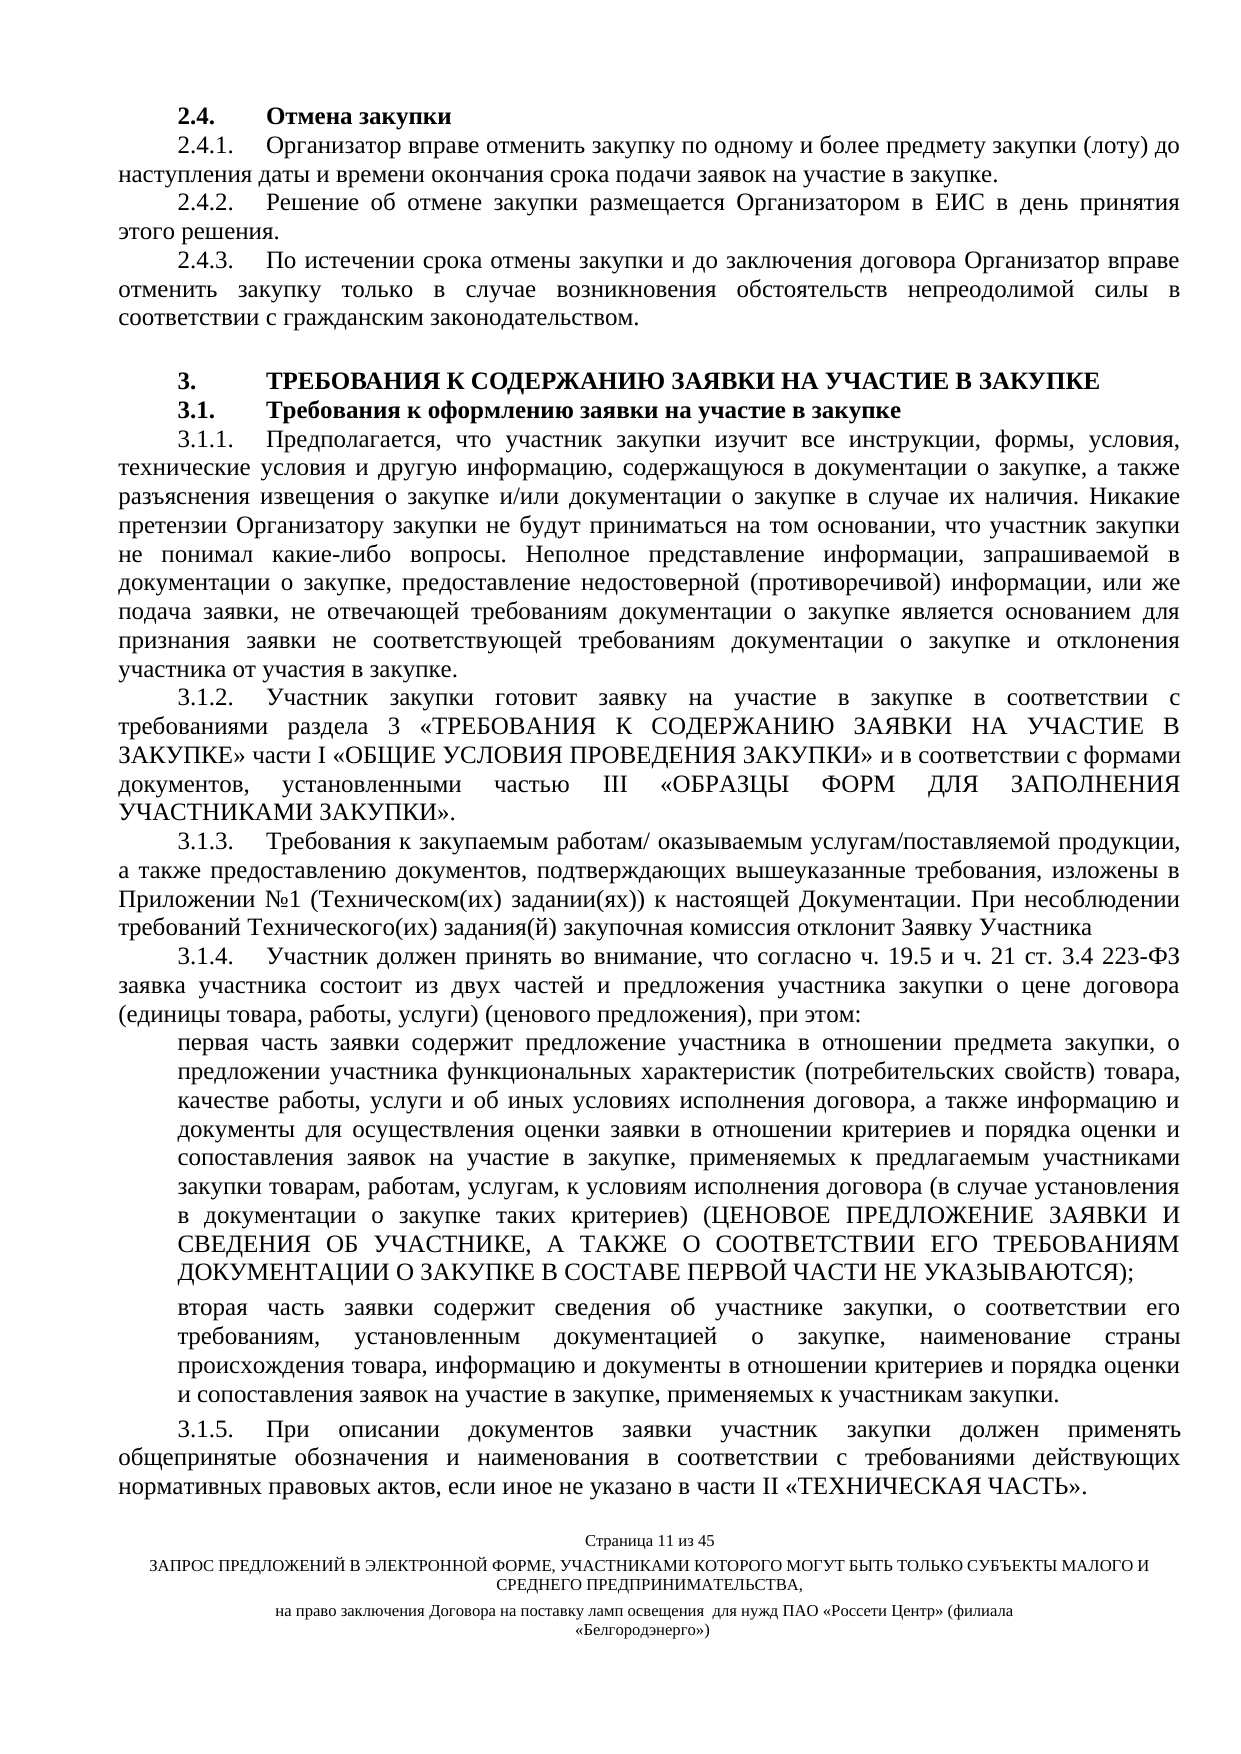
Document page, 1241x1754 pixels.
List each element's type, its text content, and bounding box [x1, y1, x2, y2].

text вторая часть заявки содержит сведения об участнике закупки, о соответствии его требованиям, установленным документацией о закупке, наименование страны происхождения товара, информацию и документы в отношении критериев и порядка оценки и сопоставления заявок на участие в закупке, применяемых к участникам закупки. [177, 1292, 1181, 1407]
subtitle При описании документов заявки участник закупки должен применять общепринятые обозначения и наименования в соответствии с требованиями действующих нормативных правовых актов, если иное не указано в части II «ТЕХНИЧЕСКАЯ ЧАСТЬ». [118, 1414, 1181, 1500]
subtitle Решение об отмене закупки размещается Организатором в ЕИС в день принятия этого решения. [118, 187, 1181, 245]
subtitle По истечении срока отмены закупки и до заключения договора Организатор вправе отменить закупку только в случае возникновения обстоятельств непреодолимой силы в соответствии с гражданским законодательством. [118, 245, 1181, 331]
subtitle Требования к оформлению заявки на участие в закупке [118, 395, 1181, 424]
subtitle Участник должен принять во внимание, что согласно ч. 19.5 и ч. 21 ст. 3.4 223-ФЗ заявка участника состоит из двух частей и предложения участника закупки о цене договора (единицы товара, работы, услуги) (ценового предложения), при этом: [118, 941, 1181, 1027]
subtitle Отмена закупки [118, 101, 1181, 130]
subtitle Организатор вправе отменить закупку по одному и более предмету закупки (лоту) до наступления даты и времени окончания срока подачи заявок на участие в закупке. [118, 130, 1181, 187]
text первая часть заявки содержит предложение участника в отношении предмета закупки, о предложении участника функциональных характеристик (потребительских свойств) товара, качестве работы, услуги и об иных условиях исполнения договора, а также информацию и документы для осуществления оценки заявки в отношении критериев и порядка оценки и сопоставления заявок на участие в закупке, применяемых к предлагаемым участниками закупки товарам, работам, услугам, к условиям исполнения договора (в случае установления в документации о закупке таких критериев) (ЦЕНОВОЕ ПРЕДЛОЖЕНИЕ ЗАЯВКИ И СВЕДЕНИЯ ОБ УЧАСТНИКЕ, А ТАКЖЕ О СООТВЕТСТВИИ ЕГО ТРЕБОВАНИЯМ ДОКУМЕНТАЦИИ О ЗАКУПКЕ В СОСТАВЕ ПЕРВОЙ ЧАСТИ НЕ УКАЗЫВАЮТСЯ); [177, 1027, 1181, 1286]
subtitle Требования к закупаемым работам/ оказываемым услугам/поставляемой продукции, а также предоставлению документов, подтверждающих вышеуказанные требования, изложены в Приложении №1 (Техническом(их) задании(ях)) к настоящей Документации. При несоблюдении требований Технического(их) задания(й) закупочная комиссия отклонит Заявку Участника [118, 826, 1181, 941]
subtitle Предполагается, что участник закупки изучит все инструкции, формы, условия, технические условия и другую информацию, содержащуюся в документации о закупке, а также разъяснения извещения о закупке и/или документации о закупке в случае их наличия. Никакие претензии Организатору закупки не будут приниматься на том основании, что участник закупки не понимал какие-либо вопросы. Неполное представление информации, запрашиваемой в документации о закупке, предоставление недостоверной (противоречивой) информации, или же подача заявки, не отвечающей требованиям документации о закупке является основанием для признания заявки не соответствующей требованиям документации о закупке и отклонения участника от участия в закупке. [118, 424, 1181, 682]
subtitle ТРЕБОВАНИЯ К СОДЕРЖАНИЮ ЗАЯВКИ НА УЧАСТИЕ В ЗАКУПКЕ [118, 366, 1181, 395]
subtitle Участник закупки готовит заявку на участие в закупке в соответствии с требованиями раздела 3 «ТРЕБОВАНИЯ К СОДЕРЖАНИЮ ЗАЯВКИ НА УЧАСТИЕ В ЗАКУПКЕ» части I «ОБЩИЕ УСЛОВИЯ ПРОВЕДЕНИЯ ЗАКУПКИ» и в соответствии с формами документов, установленными частью III «ОБРАЗЦЫ ФОРМ ДЛЯ ЗАПОЛНЕНИЯ УЧАСТНИКАМИ ЗАКУПКИ». [118, 682, 1181, 826]
